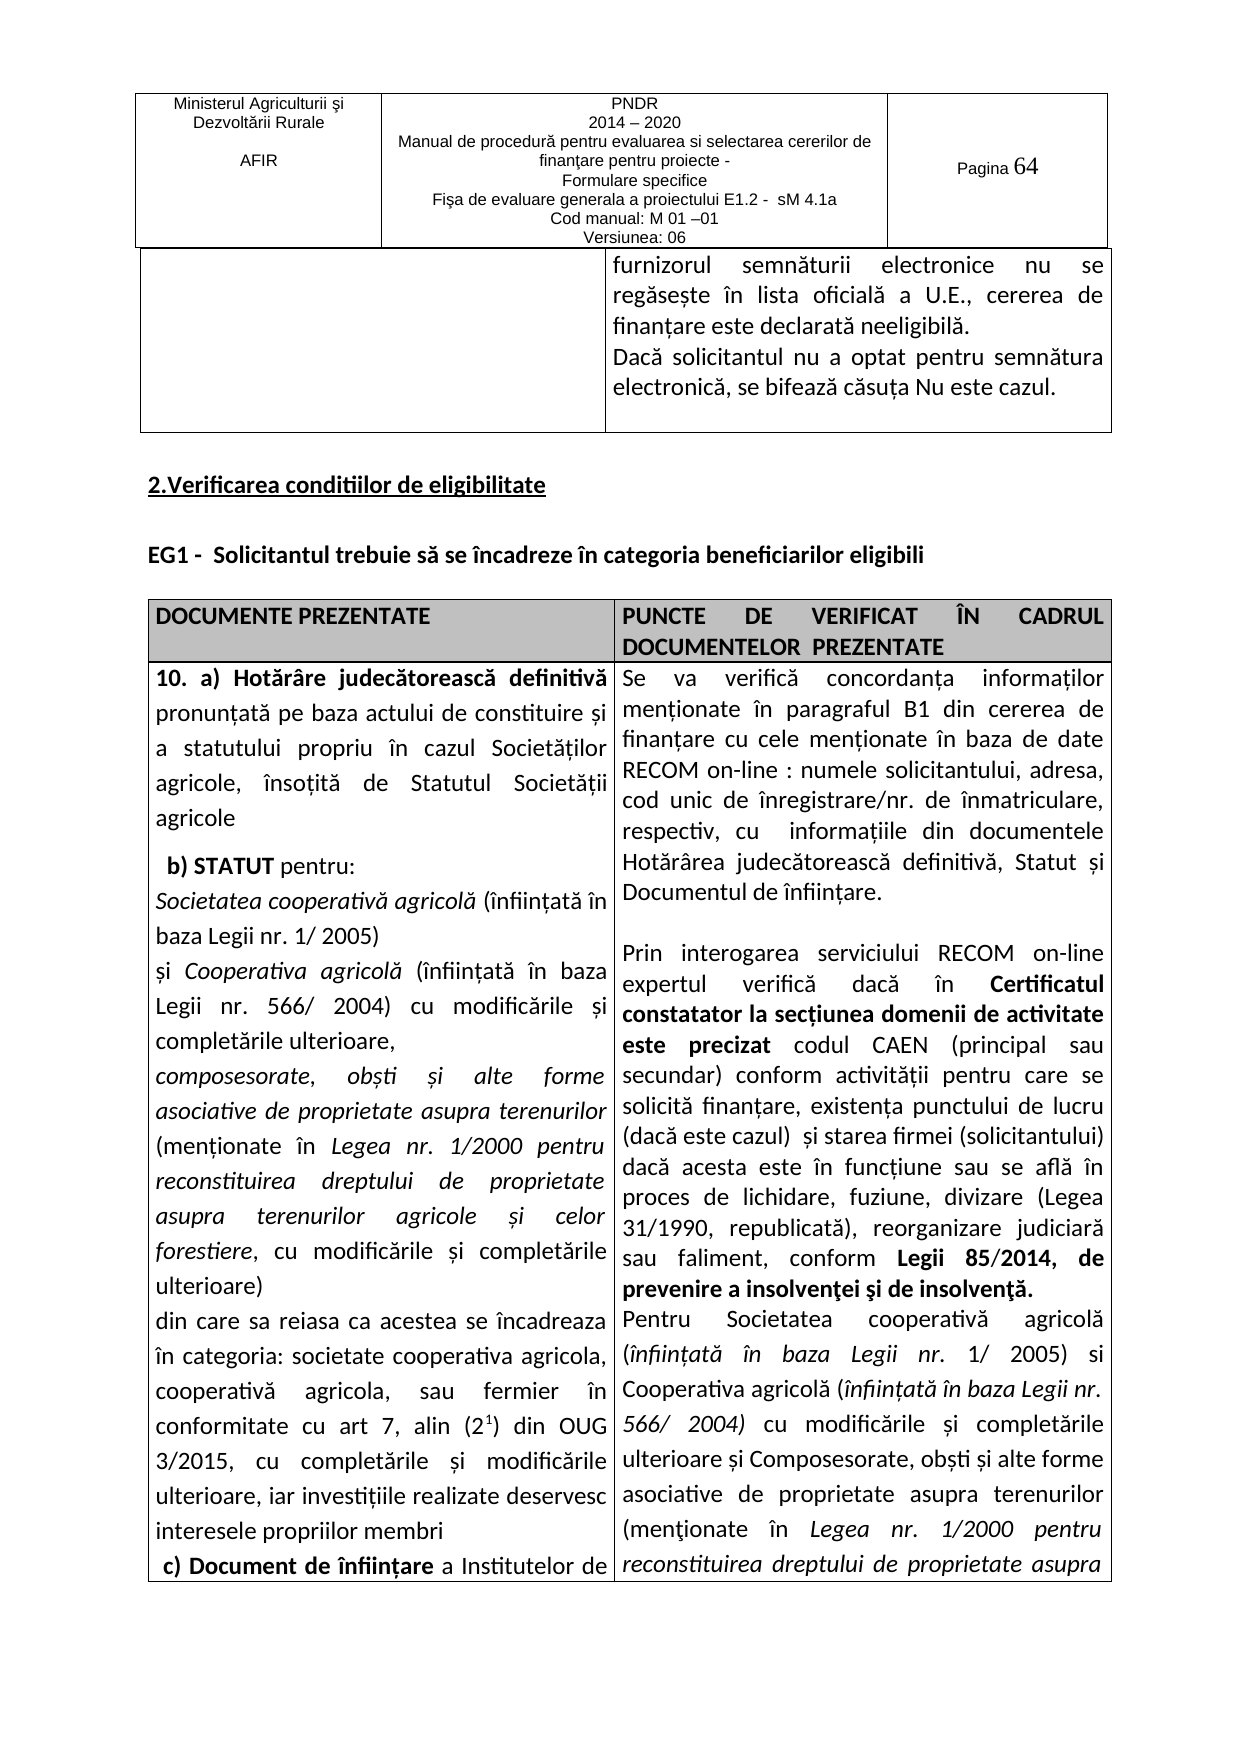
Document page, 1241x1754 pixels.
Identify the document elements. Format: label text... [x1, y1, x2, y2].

table_header PUNCTE DE VERIFICAT ÎN CADRUL DOCUMENTELOR PREZENTATE [615, 600, 1111, 661]
text EG1 - Solicitantul trebuie să se încadreze în categoria beneficiarilor eligibili [148, 543, 1058, 569]
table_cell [141, 249, 605, 432]
table_header DOCUMENTE PREZENTATE [149, 600, 614, 661]
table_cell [615, 663, 1111, 1581]
text 2.Verificarea conditiilor de eligibilitate [148, 473, 1058, 499]
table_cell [606, 249, 1111, 432]
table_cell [149, 663, 614, 1581]
